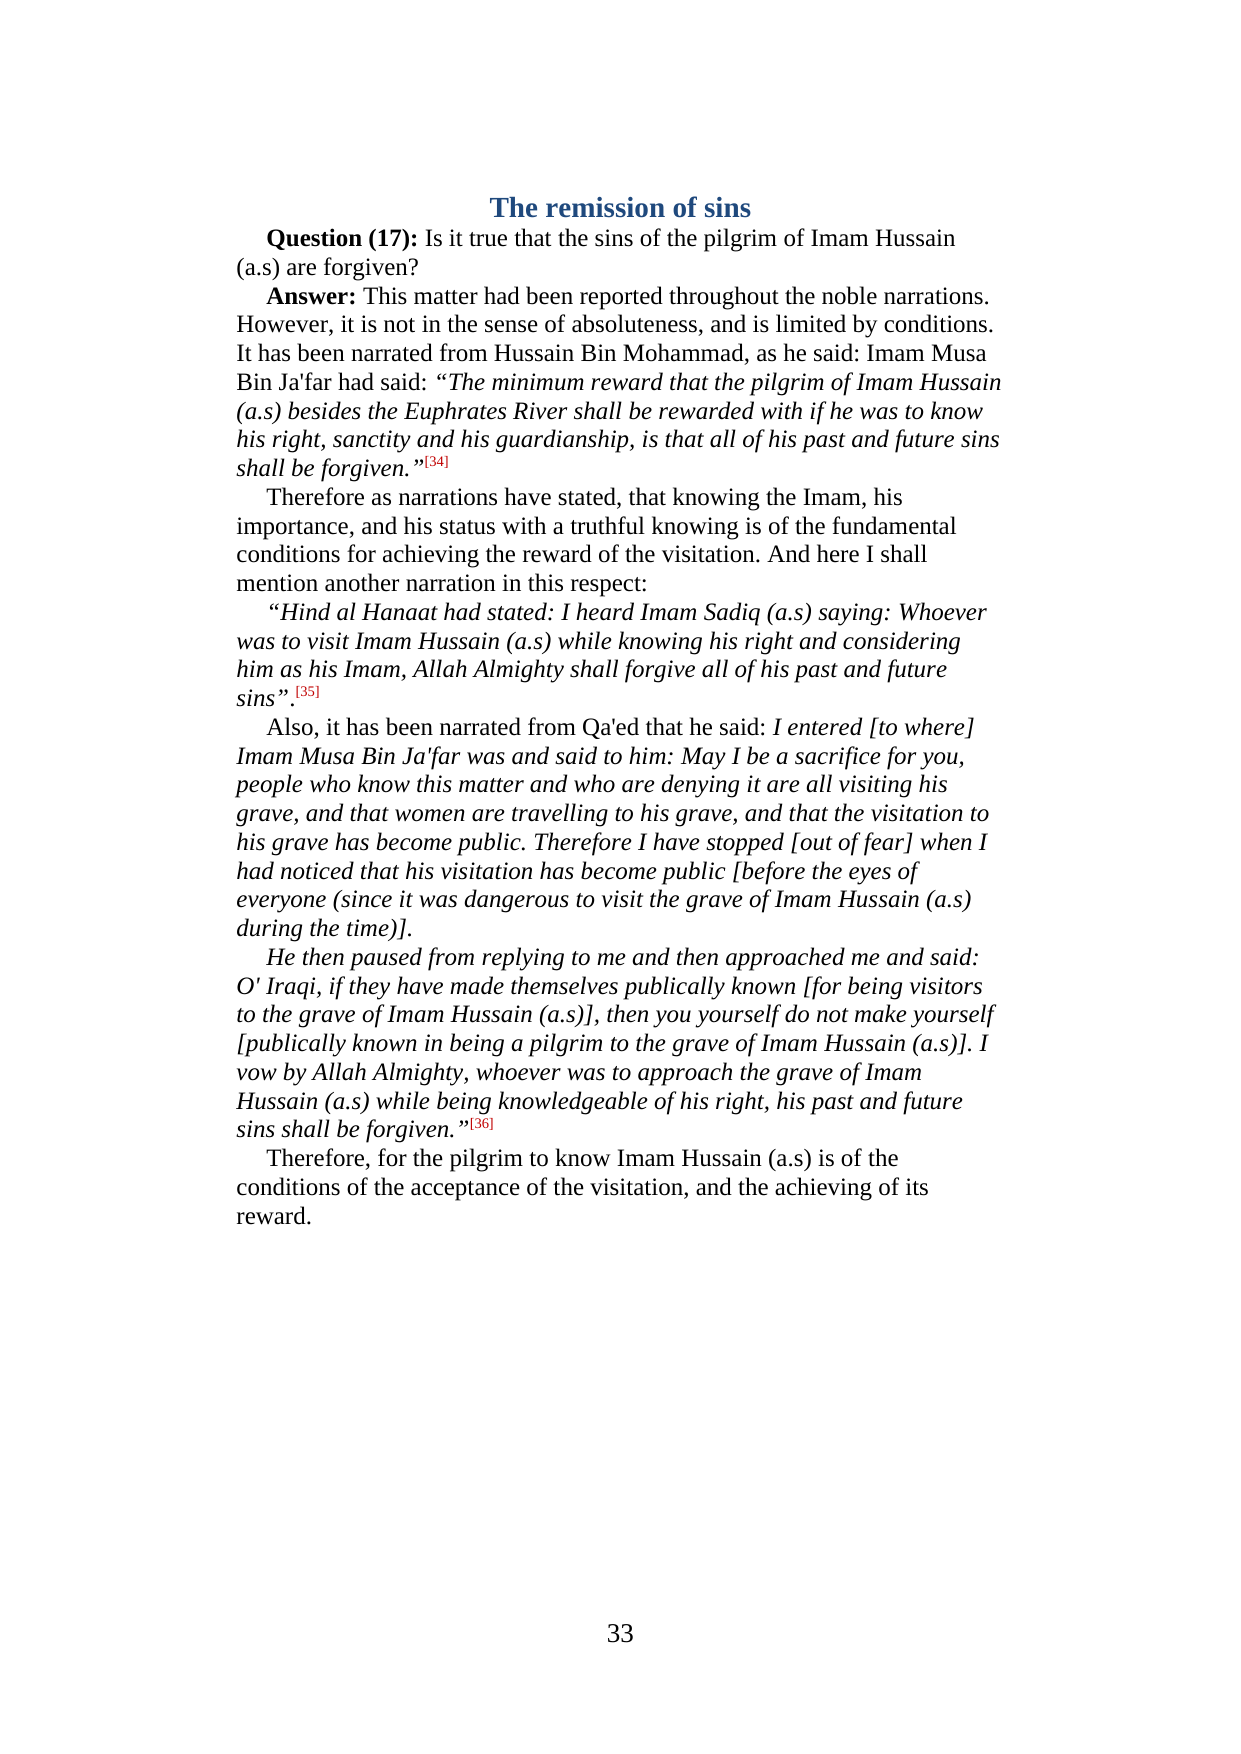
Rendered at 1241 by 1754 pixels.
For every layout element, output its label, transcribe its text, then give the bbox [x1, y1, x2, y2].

text Also, it has been narrated from Qa'ed that he said: I entered [to where] Imam Musa Bin Ja'far was and said to him: May I be a sacrifice for you, people who know this matter and who are denying it are all visiting his grave, and that women are travelling to his grave, and that the visitation to his grave has become public. Therefore I have stopped [out of fear] when I had noticed that his visitation has become public [before the eyes of everyone (since it was dangerous to visit the grave of Imam Hussain (a.s) during the time)]. [236, 712, 1004, 942]
text “Hind al Hanaat had stated: I heard Imam Sadiq (a.s) saying: Whoever was to visit Imam Hussain (a.s) while knowing his right and considering him as his Imam, Allah Almighty shall forgive all of his past and future sins”.[35] [236, 597, 1004, 712]
text He then paused from replying to me and then approached me and said: O' Iraqi, if they have made themselves publically known [for being visitors to the grave of Imam Hussain (a.s)], then you yourself do not make yourself [publically known in being a pilgrim to the grave of Imam Hussain (a.s)]. I vow by Allah Almighty, whoever was to approach the grave of Imam Hussain (a.s) while being knowledgeable of his right, his past and future sins shall be forgiven.”[36] [236, 942, 1004, 1143]
text Question (17): Is it true that the sins of the pilgrim of Imam Hussain (a.s) are forgiven? [236, 223, 1004, 281]
text Therefore as narrations have stated, that knowing the Imam, his importance, and his status with a truthful knowing is of the fundamental conditions for achieving the reward of the visitation. And here I shall mention another narration in this respect: [236, 482, 1004, 597]
text Therefore, for the pilgrim to know Imam Hussain (a.s) is of the conditions of the acceptance of the visitation, and the achieving of its reward. [236, 1143, 1004, 1229]
text Answer: This matter had been reported throughout the noble narrations. However, it is not in the sense of absoluteness, and is limited by conditions. It has been narrated from Hussain Bin Mohammad, as he said: Imam Musa Bin Ja'far had said: “The minimum reward that the pilgrim of Imam Hussain (a.s) besides the Euphrates River shall be rewarded with if he was to know his right, sanctity and his guardianship, is that all of his past and future sins shall be forgiven.”[34] [236, 281, 1004, 482]
subtitle The remission of sins [236, 190, 1004, 223]
